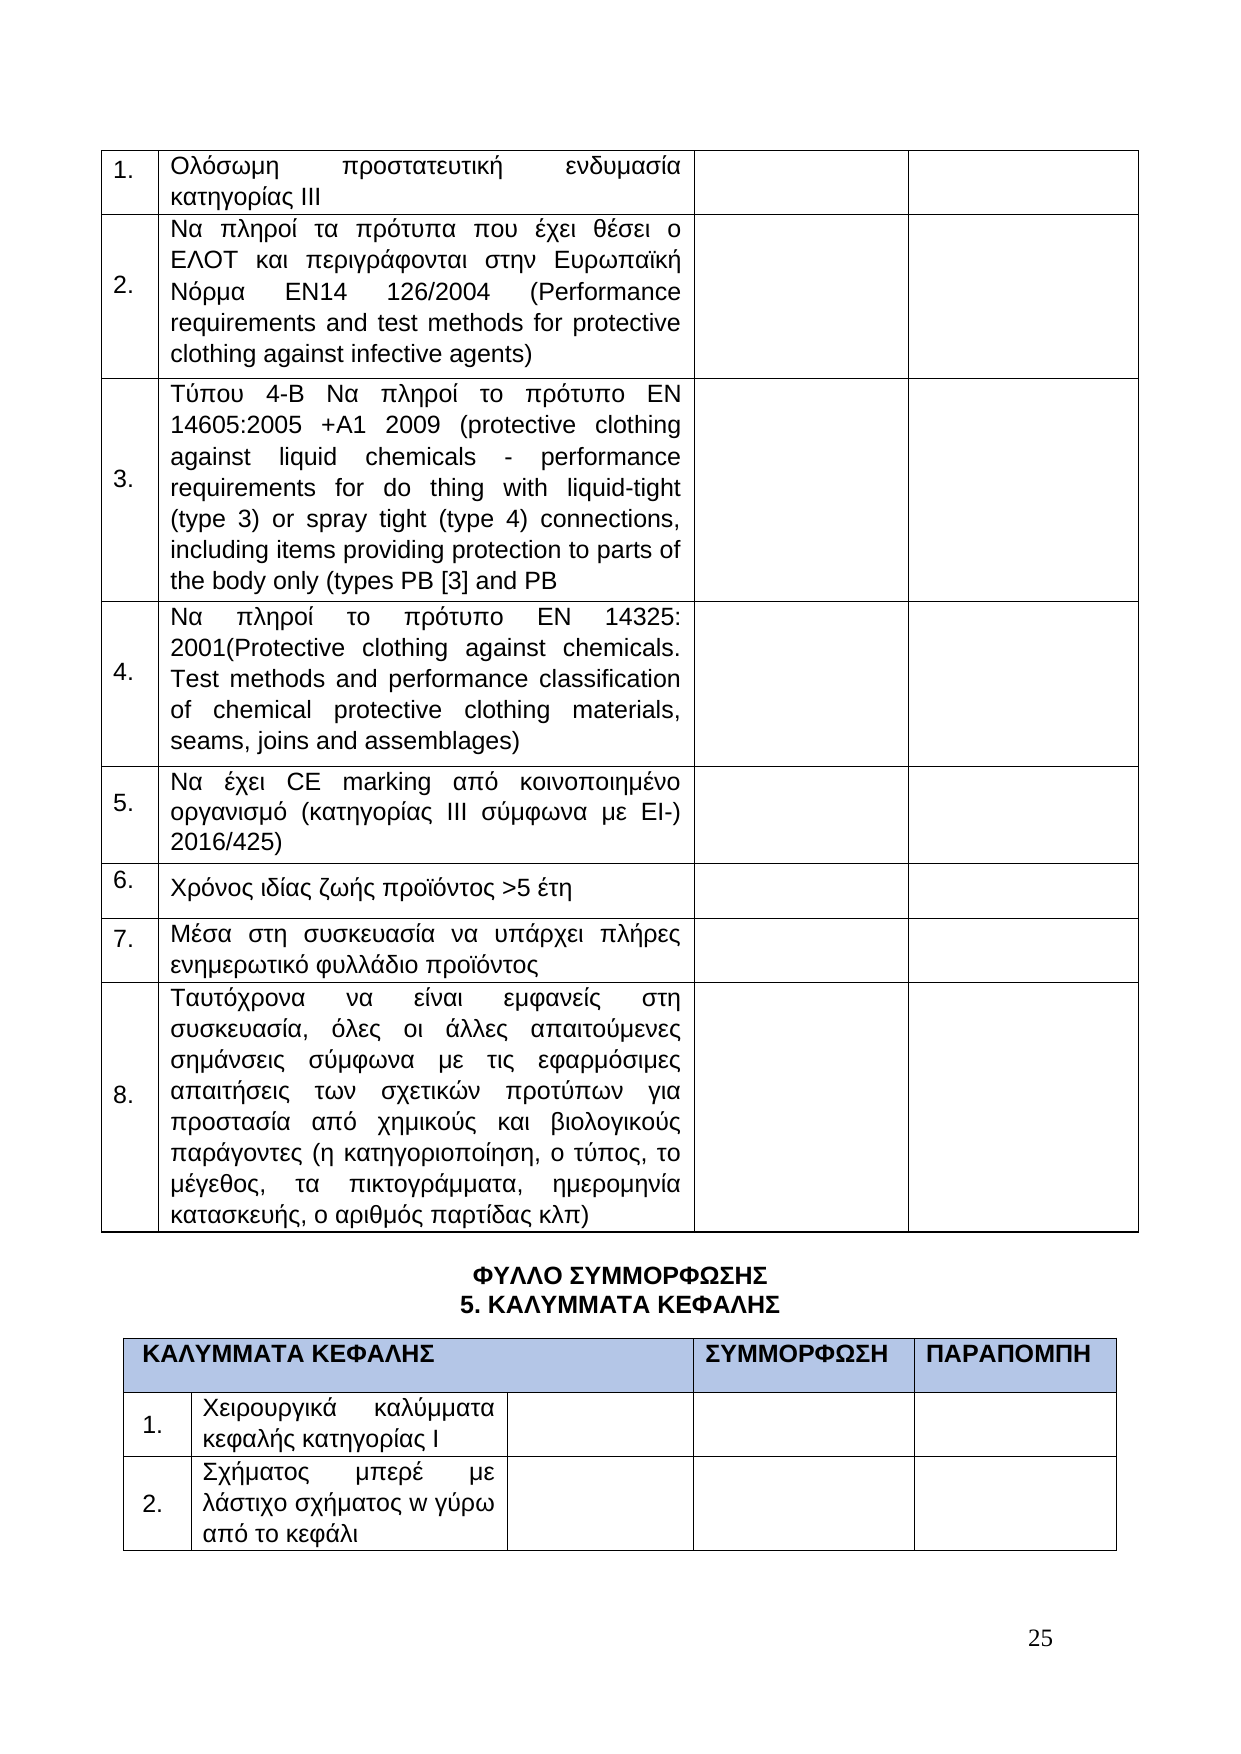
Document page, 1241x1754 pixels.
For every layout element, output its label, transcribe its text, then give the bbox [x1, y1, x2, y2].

table_cell [909, 602, 1138, 766]
table_cell Να πληροί τα πρότυπα που έχει θέσει ο ΕΛΟΤ και περιγράφονται στην Ευρωπαϊκή Νόρμα ΕΝ14 126/2004 (Performance requirements and test methods for protective clothing against infective agents) [159, 215, 694, 378]
subtitle ΦΥΛΛΟ ΣΥΜΜΟΡΦΩΣΗΣ [187, 1261, 1053, 1290]
table_cell [695, 767, 908, 863]
table_cell [909, 983, 1138, 1231]
table_cell [695, 919, 908, 982]
table_cell 3. [102, 379, 158, 601]
table_cell [909, 215, 1138, 378]
table_cell Χειρουργικά καλύμματα κεφαλής κατηγορίας Ι [192, 1393, 507, 1456]
table_cell 8. [102, 983, 158, 1231]
table_cell [909, 379, 1138, 601]
table_cell [695, 983, 908, 1231]
table_cell 5. [102, 767, 158, 863]
table_cell [695, 215, 908, 378]
table_cell [915, 1457, 1116, 1550]
table_cell [695, 151, 908, 213]
table_cell [909, 919, 1138, 982]
table_cell [695, 864, 908, 918]
table_cell Μέσα στη συσκευασία να υπάρχει πλήρες ενημερωτικό φυλλάδιο προϊόντος [159, 919, 694, 982]
table_cell [508, 1393, 693, 1456]
table_cell 2. [102, 215, 158, 378]
table_cell 1. [102, 151, 158, 213]
table_cell [694, 1457, 914, 1550]
table_cell 7. [102, 919, 158, 982]
table_cell [508, 1457, 693, 1550]
table_cell Να έχει CE marking από κοινοποιημένο οργανισμό (κατηγορίας ΙΙΙ σύμφωνα με ΕΙ-) 2016/425) [159, 767, 694, 863]
table_cell [124, 1393, 191, 1456]
table_header ΚΑΛΥΜΜΑΤΑ ΚΕΦΑΛΗΣ [124, 1339, 693, 1392]
table_cell [124, 1457, 191, 1550]
text 5. ΚΑΛΥΜΜΑΤΑ ΚΕΦΑΛΗΣ [187, 1290, 1053, 1319]
table_cell [909, 767, 1138, 863]
table_cell [915, 1393, 1116, 1456]
table_cell [694, 1393, 914, 1456]
table_cell [909, 864, 1138, 918]
table_cell [909, 151, 1138, 213]
table_cell 4. [102, 602, 158, 766]
table_cell 6. [102, 864, 158, 918]
table_cell Τύπου 4-Β Να πληροί το πρότυπο ΕΝ 14605:2005 +Α1 2009 (protective clothing against liquid chemicals - performance requirements for do thing with liquid-tight (type 3) or spray tight (type 4) connections, including items providing protection to parts of the body only (types PB [3] and PB [159, 379, 694, 601]
table_cell Σχήματος μπερέ με λάστιχο σχήματος w γύρω από το κεφάλι [192, 1457, 507, 1550]
table_cell Να πληροί το πρότυπο ΕΝ 14325: 2001(Protective clothing against chemicals. Test methods and performance classification of chemical protective clothing materials, seams, joins and assemblages) [159, 602, 694, 766]
table_cell Χρόνος ιδίας ζωής προϊόντος >5 έτη [159, 864, 694, 918]
table_cell Ολόσωμη προστατευτική ενδυμασία κατηγορίας ΙΙΙ [159, 151, 694, 213]
table_header ΣΥΜΜΟΡΦΩΣΗ [694, 1339, 914, 1392]
table_header ΠΑΡΑΠΟΜΠΗ [915, 1339, 1116, 1392]
table_cell Ταυτόχρονα να είναι εμφανείς στη συσκευασία, όλες οι άλλες απαιτούμενες σημάνσεις σύμφωνα με τις εφαρμόσιμες απαιτήσεις των σχετικών προτύπων για προστασία από χημικούς και βιολογικούς παράγοντες (η κατηγοριοποίηση, ο τύπος, το μέγεθος, τα πικτογράμματα, ημερομηνία κατασκευής, ο αριθμός παρτίδας κλπ) [159, 983, 694, 1231]
table_cell [695, 602, 908, 766]
table_cell [695, 379, 908, 601]
